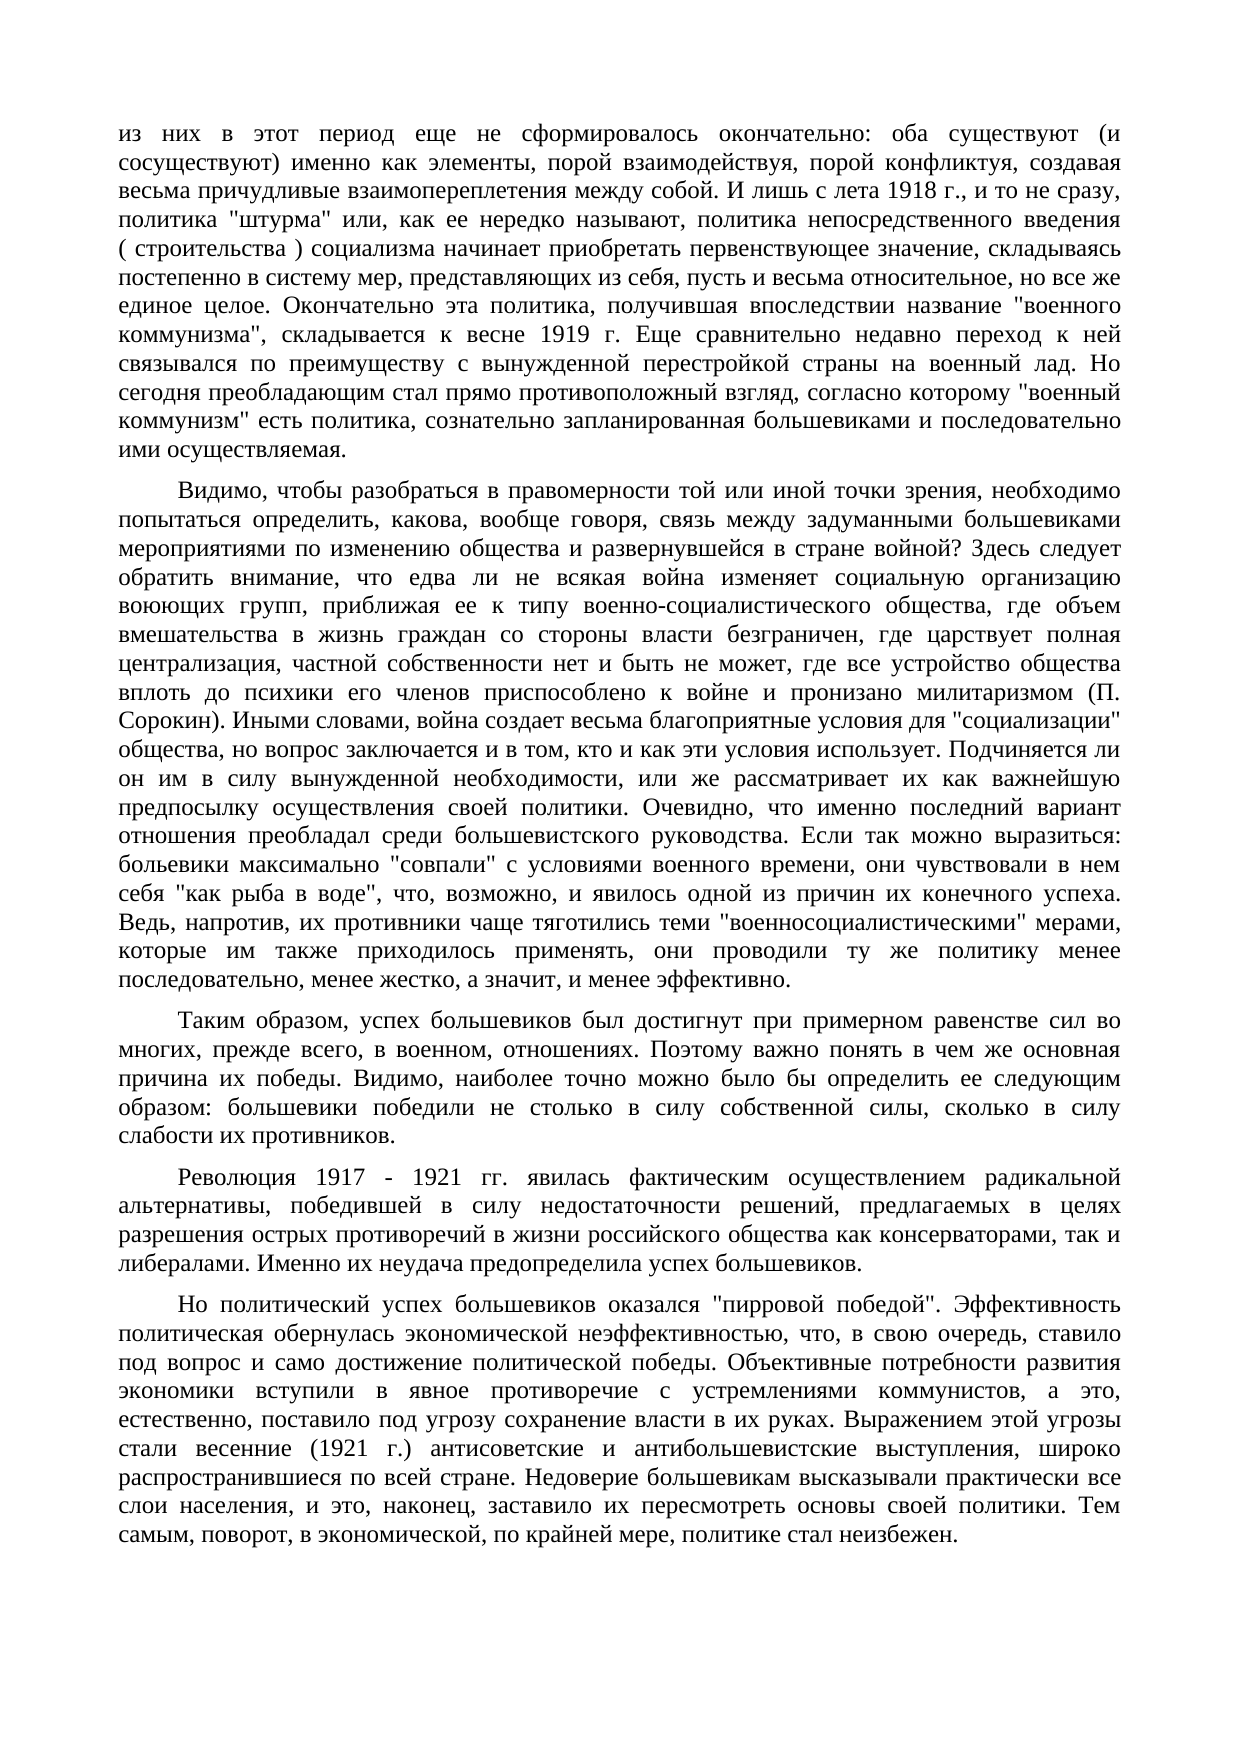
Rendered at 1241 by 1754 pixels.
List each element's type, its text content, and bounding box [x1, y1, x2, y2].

text Но политический успех большевиков оказался "пирровой победой". Эффективность политическая обернулась экономической неэффективностью, что, в свою очередь, ставило под вопрос и само достижение политической победы. Объективные потребности развития экономики вступили в явное противоречие с устремлениями коммунистов, а это, естественно, поставило под угрозу сохранение власти в их руках. Выражением этой угрозы стали весенние (1921 г.) антисоветские и антибольшевистские выступления, широко распространившиеся по всей стране. Недоверие большевикам высказывали практически все слои населения, и это, наконец, заставило их пересмотреть основы своей политики. Тем самым, поворот, в экономической, по крайней мере, политике стал неизбежен. [118, 1289, 1122, 1548]
text Таким образом, успех большевиков был достигнут при примерном равенстве сил во многих, прежде всего, в военном, отношениях. Поэтому важно понять в чем же основная причина их победы. Видимо, наиболее точно можно было бы определить ее следующим образом: большевики победили не столько в силу собственной силы, сколько в силу слабости их противников. [118, 1006, 1122, 1149]
text Видимо, чтобы разобраться в правомерности той или иной точки зрения, необходимо попытаться определить, какова, вообще говоря, связь между задуманными большевиками мероприятиями по изменению общества и развернувшейся в стране войной? Здесь следует обратить внимание, что едва ли не всякая война изменяет социальную организацию воюющих групп, приближая ее к типу военно-социалистического общества, где объем вмешательства в жизнь граждан со стороны власти безграничен, где царствует полная централизация, частной собственности нет и быть не может, где все устройство общества вплоть до психики его членов приспособлено к войне и пронизано милитаризмом (П. Сорокин). Иными словами, война создает весьма благоприятные условия для "социализации" общества, но вопрос заключается и в том, кто и как эти условия использует. Подчиняется ли он им в силу вынужденной необходимости, или же рассматривает их как важнейшую предпосылку осуществления своей политики. Очевидно, что именно последний вариант отношения преобладал среди большевистского руководства. Если так можно выразиться: больевики максимально "совпали" с условиями военного времени, они чувствовали в нем себя "как рыба в воде", что, возможно, и явилось одной из причин их конечного успеха. Ведь, напротив, их противники чаще тяготились теми "военносоциалистическими" мерами, которые им также приходилось применять, они проводили ту же политику менее последовательно, менее жестко, а значит, и менее эффективно. [118, 476, 1122, 993]
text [118, 118, 1122, 463]
text Революция 1917 - 1921 гг. явилась фактическим осуществлением радикальной альтернативы, победившей в силу недостаточности решений, предлагаемых в целях разрешения острых противоречий в жизни российского общества как консерваторами, так и либералами. Именно их неудача предопределила успех большевиков. [118, 1162, 1122, 1277]
